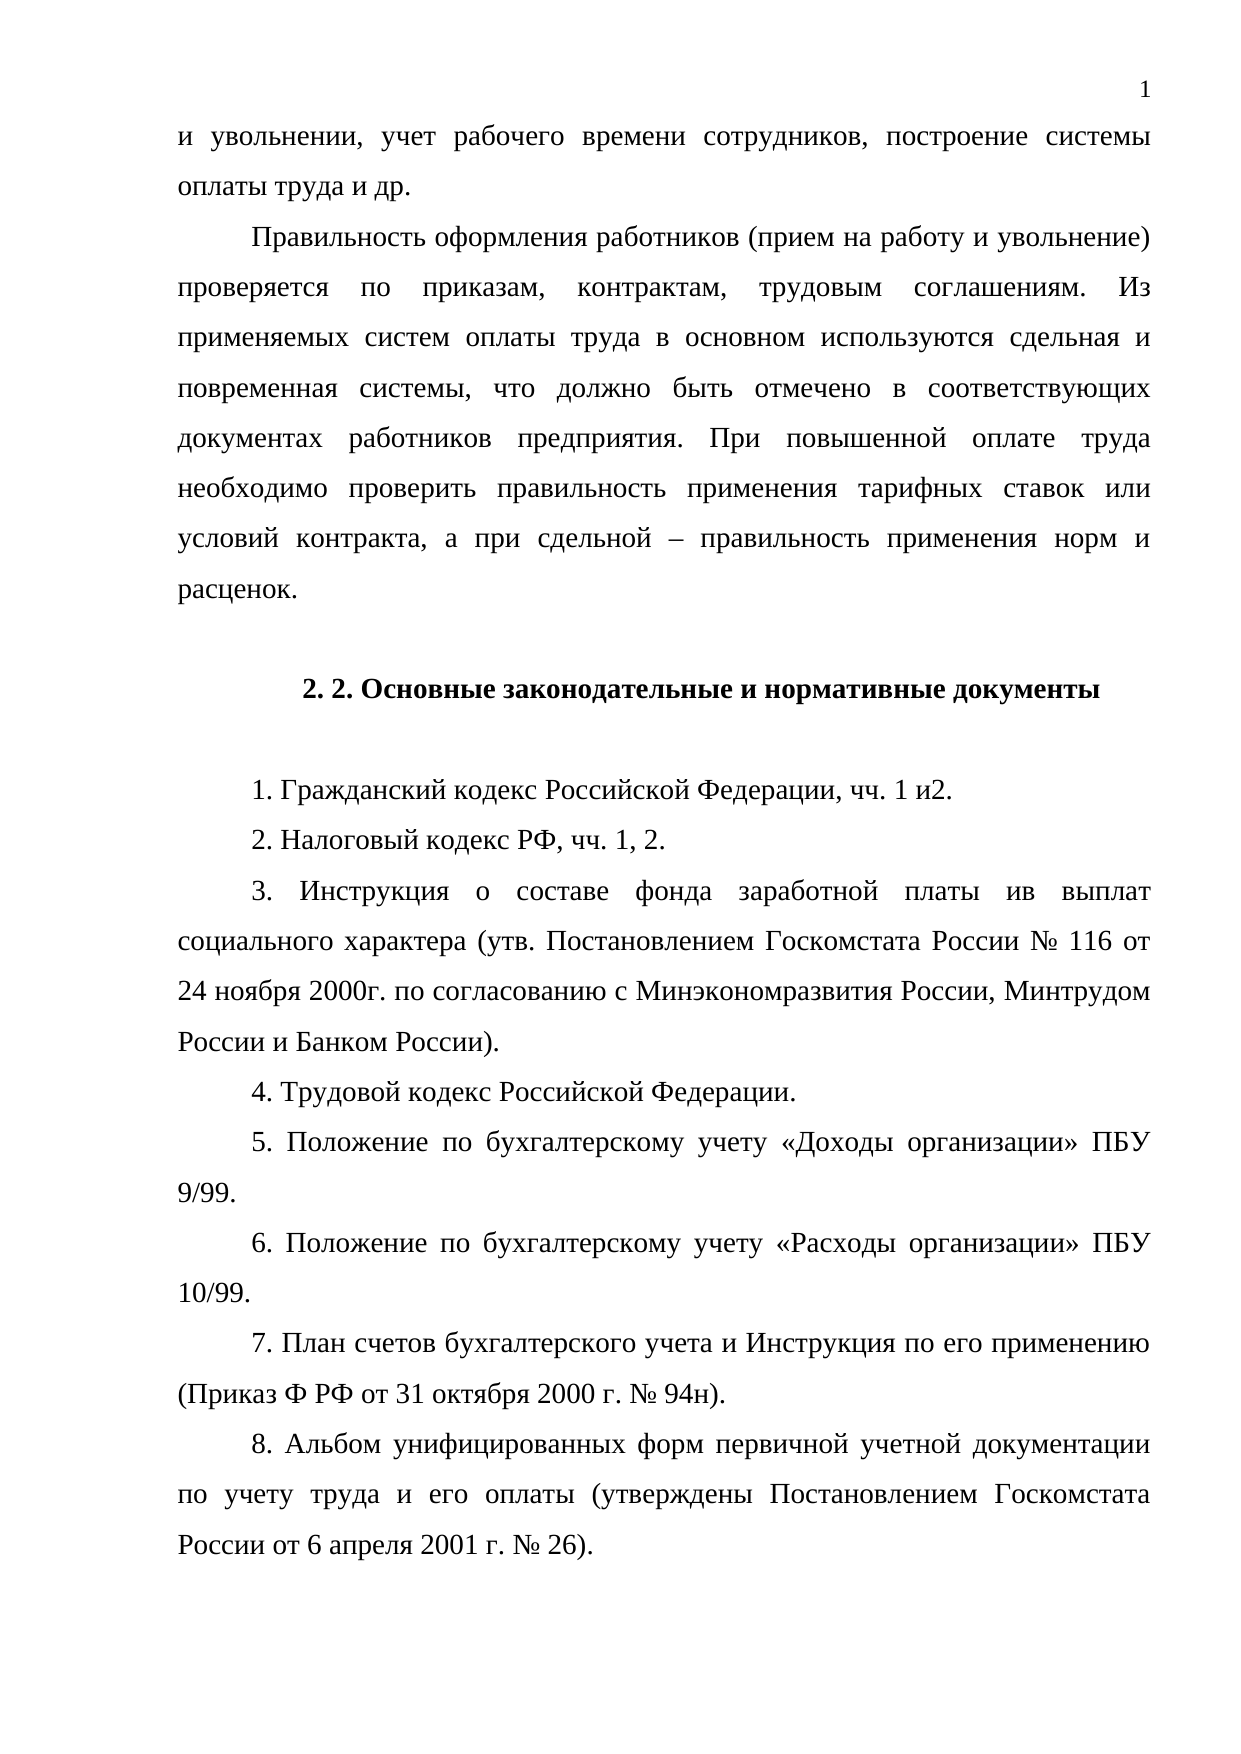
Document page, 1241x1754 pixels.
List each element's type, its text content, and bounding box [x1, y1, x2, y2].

text 2. 2. Основные законодательные и нормативные документы [177, 672, 1152, 705]
text 4. Трудовой кодекс Российской Федерации. [177, 1074, 1152, 1108]
text 2. Налоговый кодекс РФ, чч. 1, 2. [177, 822, 1152, 856]
text 3. Инструкция о составе фонда заработной платы ив выплат социального характера (утв. Постановлением Госкомстата России № 116 от 24 ноября 2000г. по согласованию с Минэкономразвития России, Минтрудом России и Банком России). [177, 873, 1152, 1057]
text 6. Положение по бухгалтерскому учету «Расходы организации» ПБУ 10/99. [177, 1225, 1152, 1309]
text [177, 118, 1152, 202]
text 7. План счетов бухгалтерского учета и Инструкция по его применению (Приказ Ф РФ от 31 октября . № 94н). [177, 1326, 1152, 1409]
text 5. Положение по бухгалтерскому учету «Доходы организации» ПБУ 9/99. [177, 1124, 1152, 1208]
text Правильность оформления работников (прием на работу и увольнение) проверяется по приказам, контрактам, трудовым соглашениям. Из применяемых систем оплаты труда в основном используются сдельная и повременная системы, что должно быть отмечено в соответствующих документах работников предприятия. При повышенной оплате труда необходимо проверить правильность применения тарифных ставок или условий контракта, а при сдельной – правильность применения норм и расценок. [177, 219, 1152, 604]
text 8. Альбом унифицированных форм первичной учетной документации по учету труда и его оплаты (утверждены Постановлением Госкомстата России от 6 апреля . № 26). [177, 1426, 1152, 1560]
text 1. Гражданский кодекс Российской Федерации, чч. 1 и2. [177, 772, 1152, 806]
